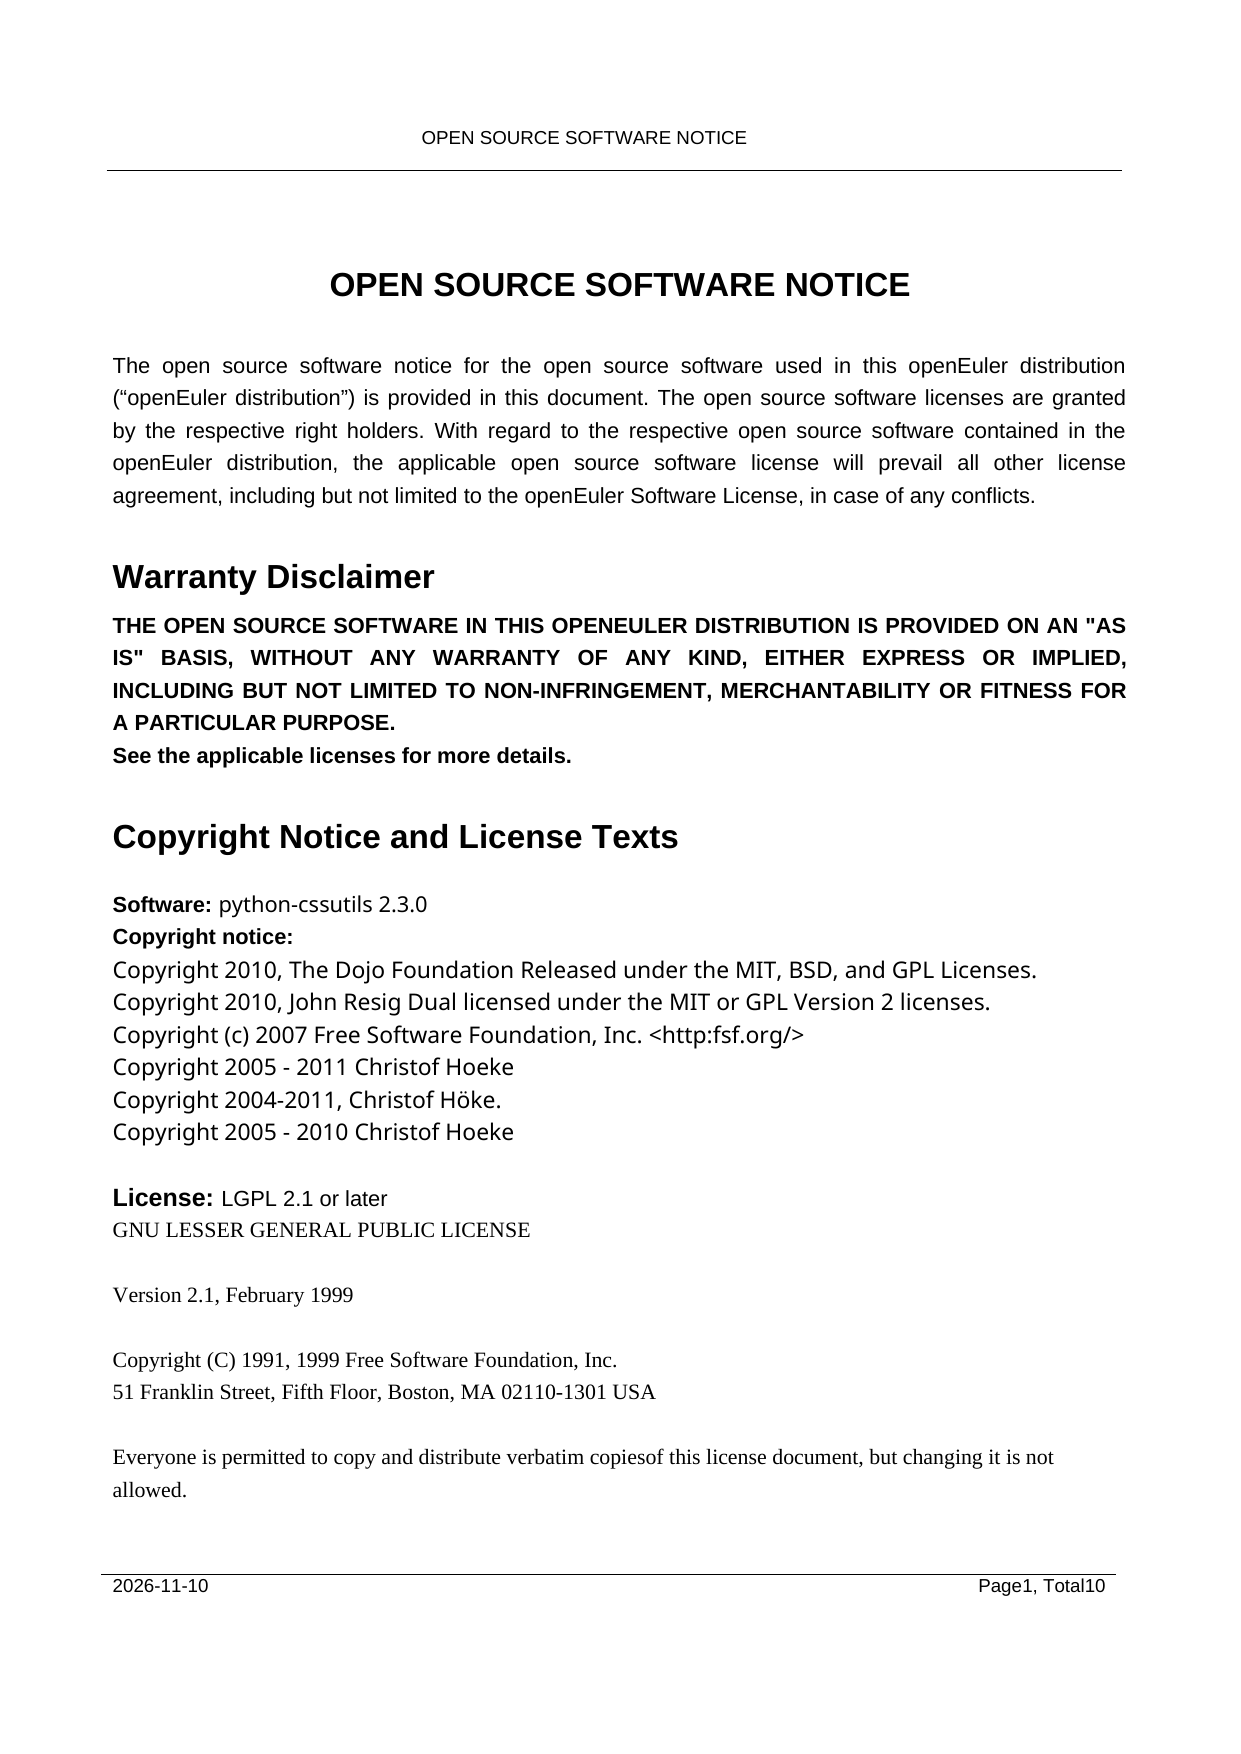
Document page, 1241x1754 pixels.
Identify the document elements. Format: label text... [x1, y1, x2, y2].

text The open source software notice for the open source software used in this openEuler distribution (“openEuler distribution”) is provided in this document. The open source software licenses are granted by the respective right holders. With regard to the respective open source software contained in the openEuler distribution, the applicable open source software license will prevail all other license agreement, including but not limited to the openEuler Software License, in case of any conflicts. [112, 349, 1128, 511]
text 51 Franklin Street, Fifth Floor, Boston, MA 02110-1301 USA [112, 1376, 1128, 1408]
text Copyright Notice and License Texts [112, 804, 1128, 869]
text Version 2.1, February 1999 [112, 1278, 1128, 1311]
text OPEN SOURCE SOFTWARE NOTICE [112, 251, 1128, 316]
text GNU LESSER GENERAL PUBLIC LICENSE [112, 1213, 1128, 1246]
text Software: python-cssutils 2.3.0 [112, 888, 1128, 921]
text THE OPEN SOURCE SOFTWARE IN THIS OPENEULER DISTRIBUTION IS PROVIDED ON AN "AS IS" BASIS, WITHOUT ANY WARRANTY OF ANY KIND, EITHER EXPRESS OR IMPLIED, INCLUDING BUT NOT LIMITED TO NON-INFRINGEMENT, MERCHANTABILITY OR FITNESS FOR A PARTICULAR PURPOSE. See the applicable licenses for more details. [112, 609, 1128, 771]
text Warranty Disclaimer [112, 544, 1128, 609]
text Copyright 2010, The Dojo Foundation Released under the MIT, BSD, and GPL Licenses. Copyright 2010, John Resig Dual licensed under the MIT or GPL Version 2 licenses. Copyright (c) 2007 Free Software Foundation, Inc. <http:fsf.org/> Copyright 2005 - 2011 Christof Hoeke Copyright 2004-2011, Christof Höke. Copyright 2005 - 2010 Christof Hoeke [112, 953, 1128, 1181]
text Copyright notice: [112, 921, 1128, 953]
text License: LGPL 2.1 or later [112, 1181, 1128, 1213]
text Copyright (C) 1991, 1999 Free Software Foundation, Inc. [112, 1343, 1128, 1376]
text Everyone is permitted to copy and distribute verbatim copiesof this license document, but changing it is not allowed. [112, 1441, 1128, 1506]
